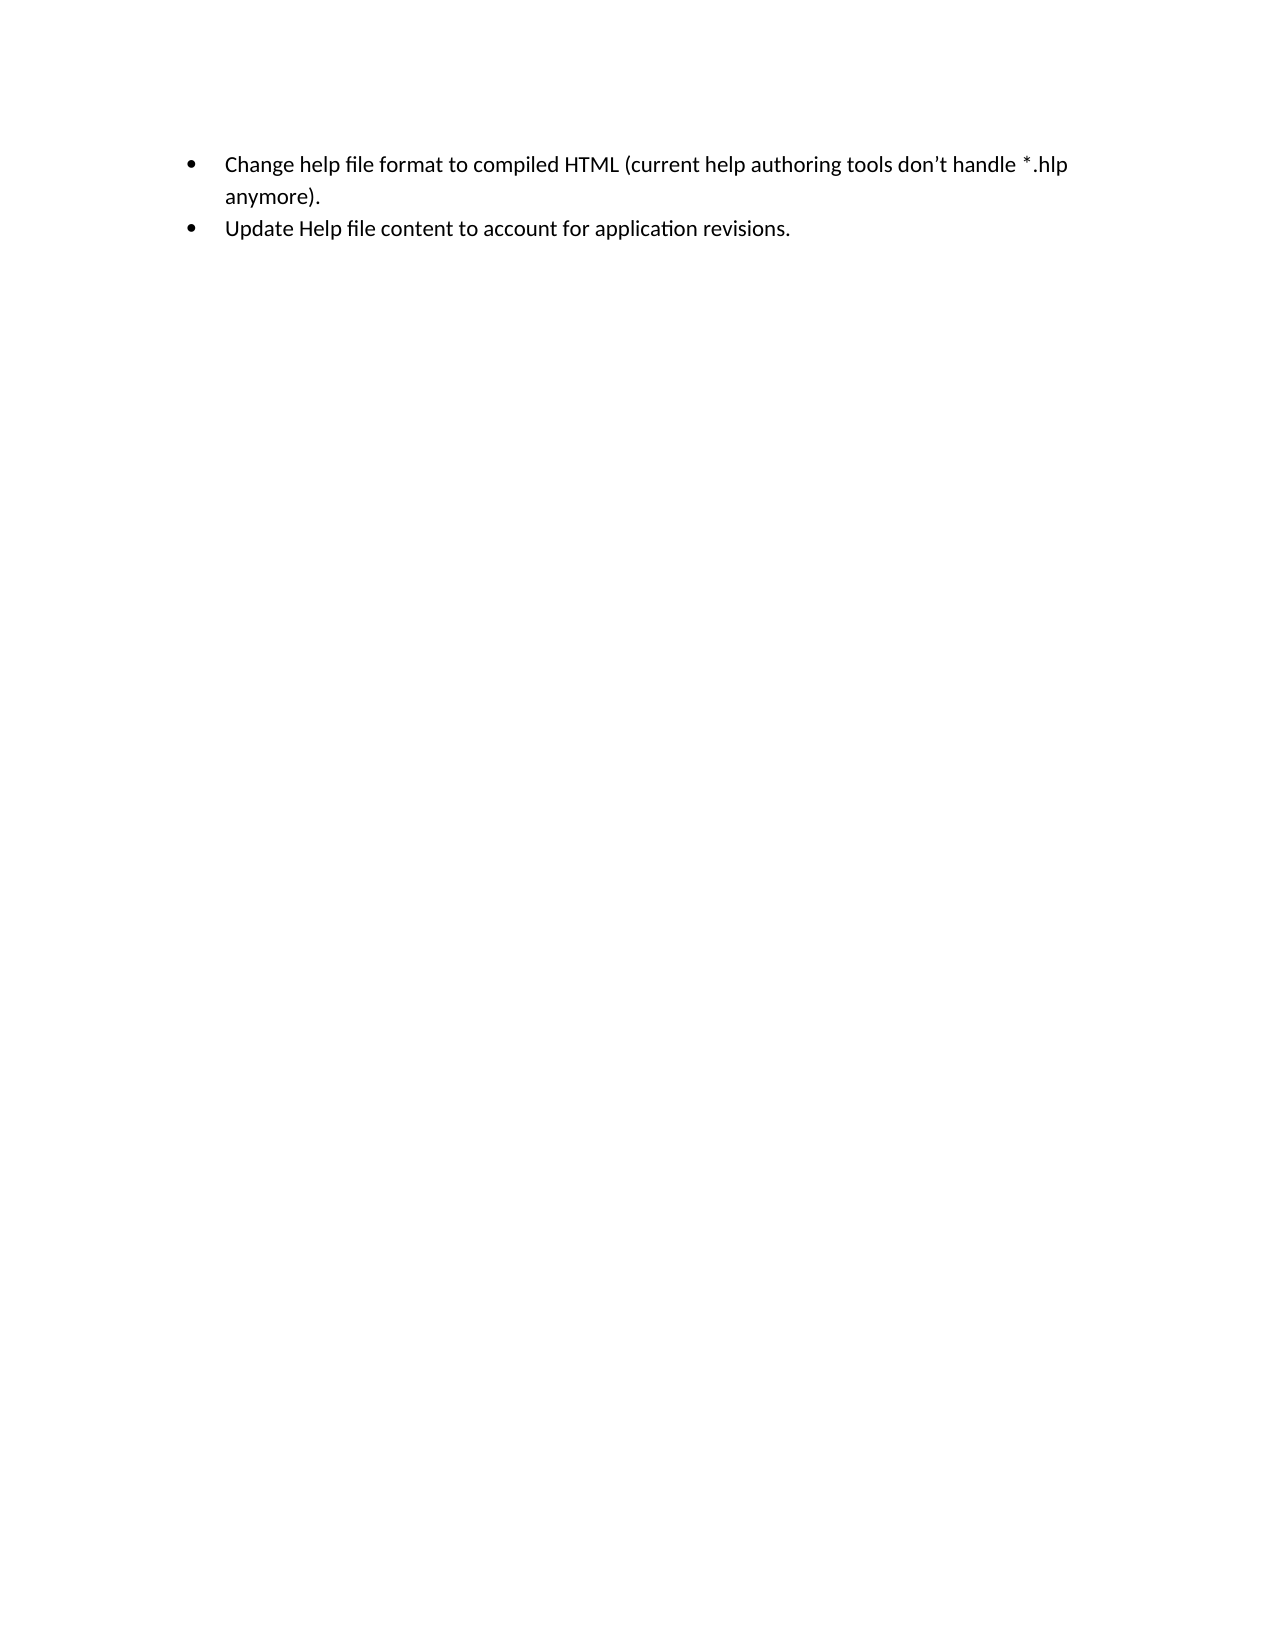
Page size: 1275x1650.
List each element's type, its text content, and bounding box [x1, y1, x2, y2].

list Update Help file content to account for application revisions. [187, 214, 1125, 242]
list Change help file format to compiled HTML (current help authoring tools don’t handle *.hlp anymore). [187, 150, 1125, 210]
